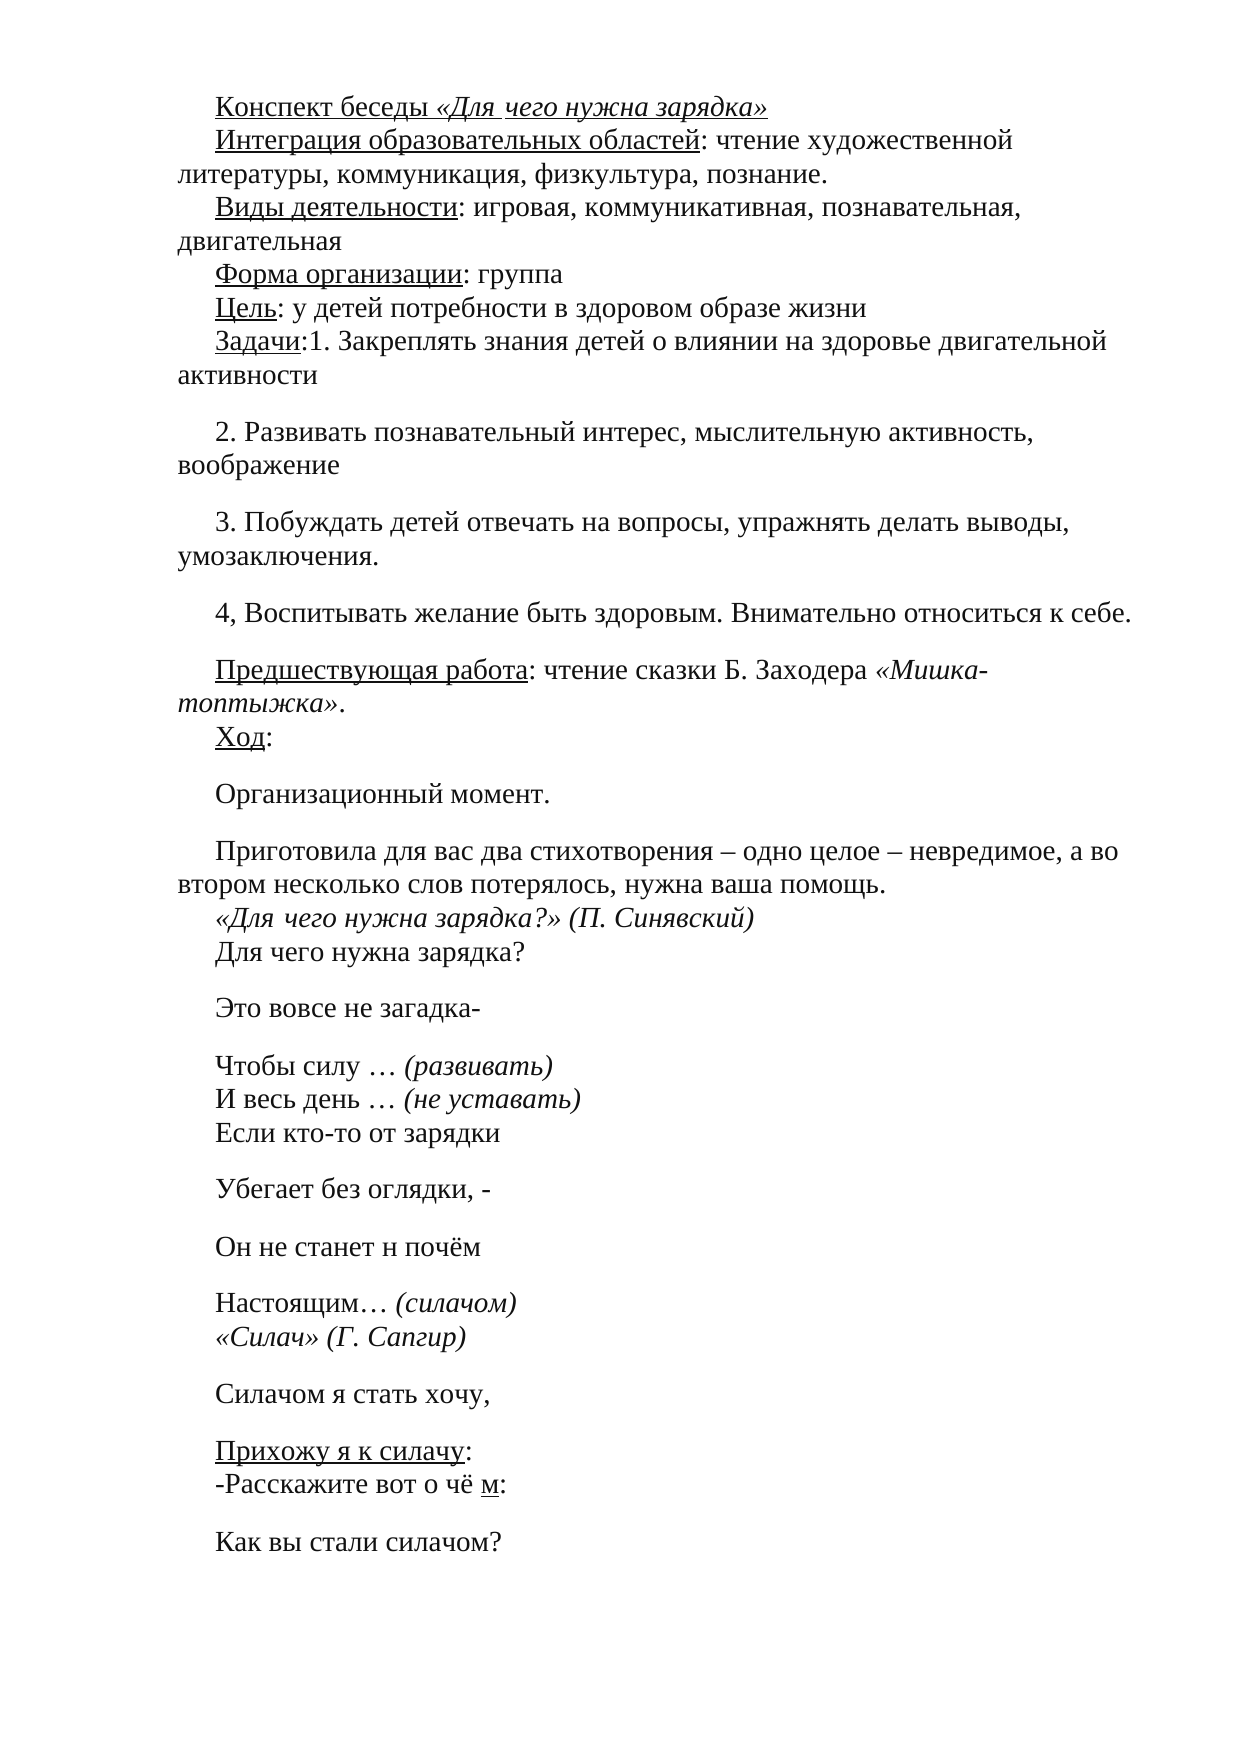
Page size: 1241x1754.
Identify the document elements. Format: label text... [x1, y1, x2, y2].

text Силачом я стать хочу, [177, 1376, 1152, 1410]
text Это вовсе не загадка- [177, 991, 1152, 1024]
text Виды деятельности: игровая, коммуникативная, познавательная, двигательная [177, 189, 1152, 256]
text Приготовила для вас два стихотворения – одно целое – невредимое, а во втором несколько слов потерялось, нужна ваша помощь. [177, 833, 1152, 900]
text Прихожу я к силачу: [177, 1433, 1152, 1467]
text Он не станет н почём [177, 1229, 1152, 1262]
text 2. Развивать познавательный интерес, мыслительную активность, воображение [177, 414, 1152, 481]
text Конспект беседы «Для чего нужна зарядка» [177, 89, 1152, 122]
text Чтобы силу … (развивать) [177, 1048, 1152, 1081]
text «Для чего нужна зарядка?» (П. Синявский) [177, 900, 1152, 934]
text «Силач» (Г. Сапгир) [177, 1319, 1152, 1353]
text Убегает без оглядки, - [177, 1172, 1152, 1205]
text Как вы стали силачом? [177, 1524, 1152, 1557]
text Организационный момент. [177, 776, 1152, 809]
text Если кто-то от зарядки [177, 1115, 1152, 1148]
text Ход: [177, 719, 1152, 753]
text 3. Побуждать детей отвечать на вопросы, упражнять делать выводы, умозаключения. [177, 504, 1152, 572]
text Цель: у детей потребности в здоровом образе жизни [177, 290, 1152, 323]
text Форма организации: группа [177, 256, 1152, 290]
text Настоящим… (силачом) [177, 1286, 1152, 1319]
text Предшествующая работа: чтение сказки Б. Заходера «Мишка-топтыжка». [177, 652, 1152, 719]
text -Расскажите вот о чё м: [177, 1467, 1152, 1500]
text Для чего нужна зарядка? [177, 934, 1152, 967]
text Интеграция образовательных областей: чтение художественной литературы, коммуникация, физкультура, познание. [177, 122, 1152, 189]
text Задачи:1. Закреплять знания детей о влиянии на здоровье двигательной активности [177, 323, 1152, 391]
text 4, Воспитывать желание быть здоровым. Внимательно относиться к себе. [177, 595, 1152, 628]
text И весь день … (не уставать) [177, 1081, 1152, 1115]
